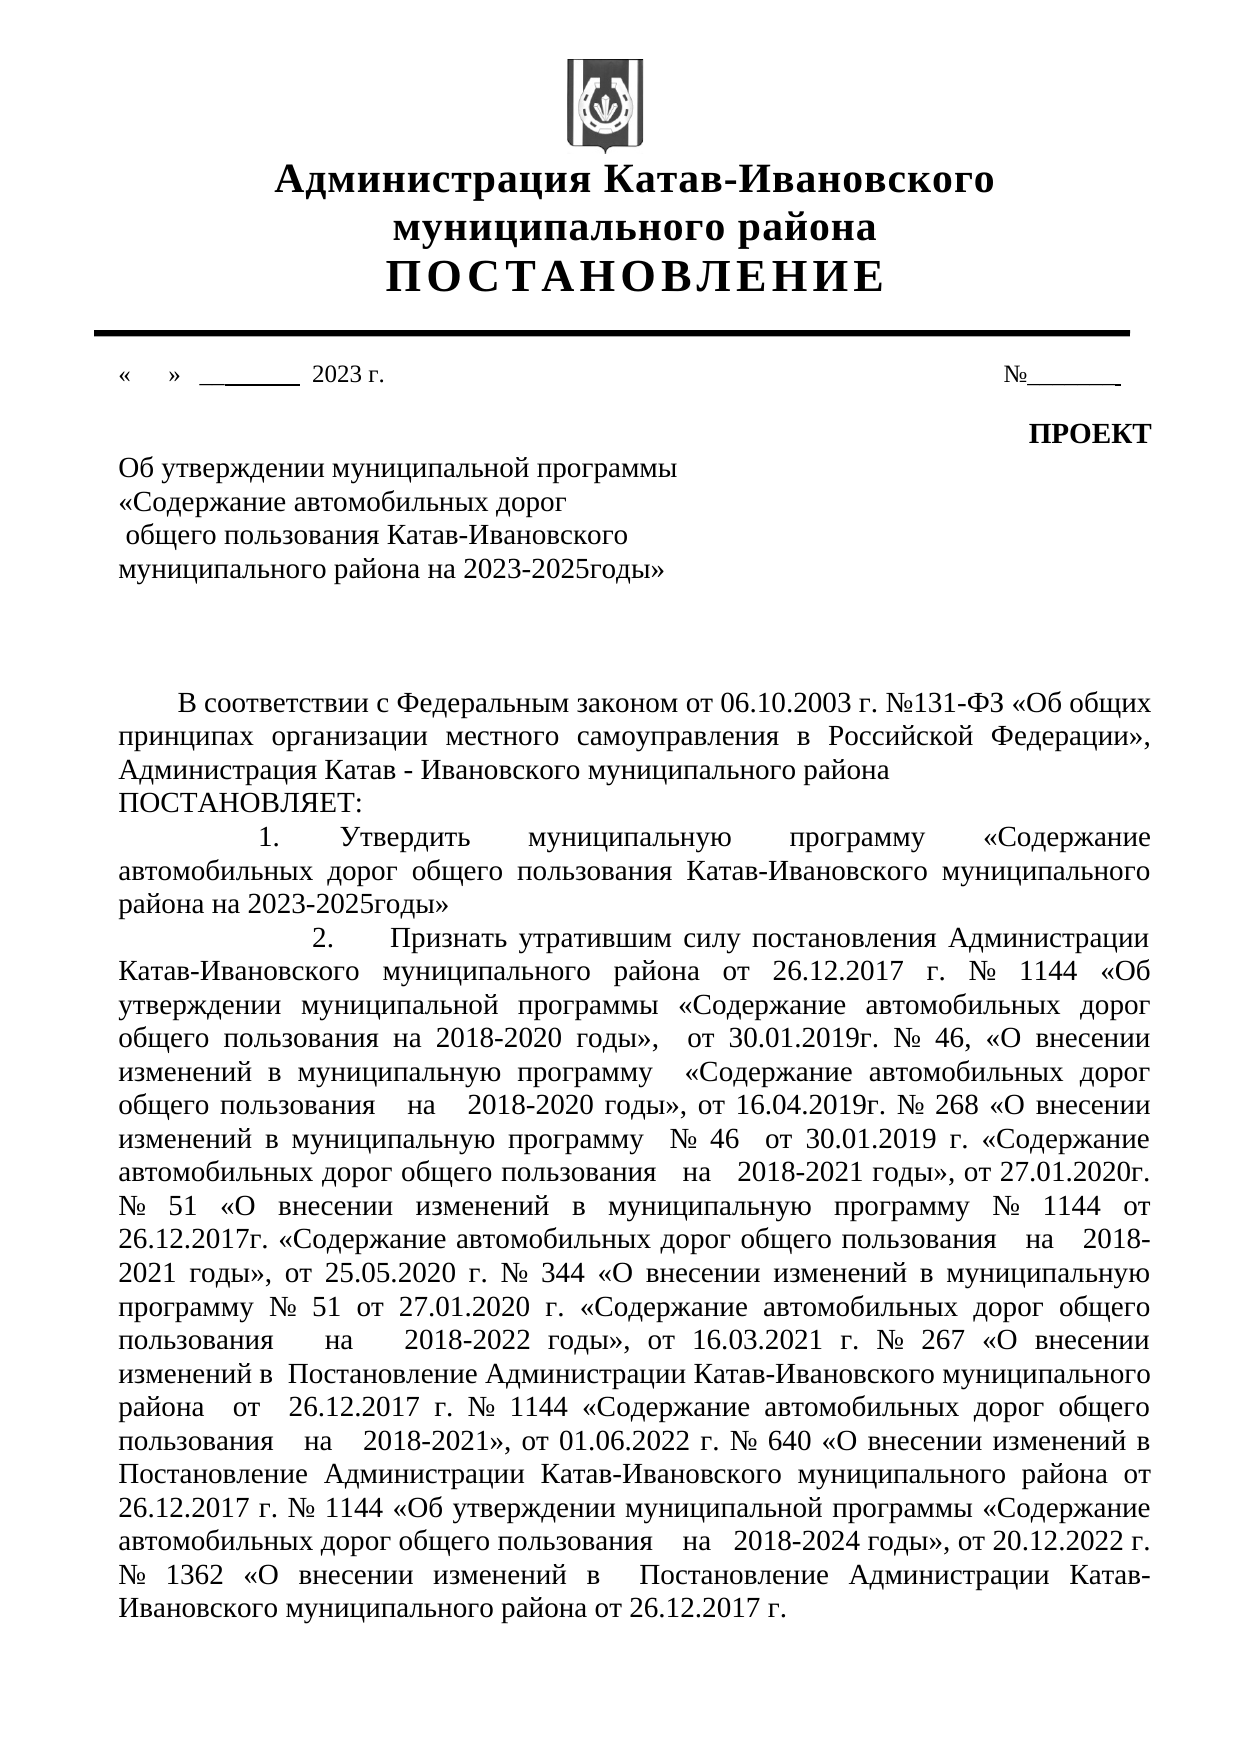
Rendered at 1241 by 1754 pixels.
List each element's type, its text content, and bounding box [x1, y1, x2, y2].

text общего пользования Катав-Ивановского [118, 517, 1152, 551]
text В соответствии с Федеральным законом от 06.10.2003 г. №131-ФЗ «Об общих принципах организации местного самоуправления в Российской Федерации», Администрация Катав - Ивановского муниципального района [118, 685, 1152, 786]
list Утвердить муниципальную программу «Содержание автомобильных дорог общего пользования Катав-Ивановского муниципального района на 2023-2025годы» [118, 819, 1152, 920]
text «Содержание автомобильных дорог [118, 484, 1152, 517]
picture [567, 59, 644, 154]
text ПОСТАНОВЛЕНИЕ [118, 249, 1152, 302]
text муниципального района [118, 201, 1152, 249]
text Об утверждении муниципальной программы [118, 450, 1152, 484]
text ПОСТАНОВЛЯЕТ: [118, 786, 1152, 819]
text ПРОЕКТ [118, 417, 1152, 450]
text « » __ 2023 г. №_______ [118, 359, 1152, 388]
text Администрация Катав-Ивановского [118, 153, 1152, 201]
text муниципального района на 2023-2025годы» [118, 551, 1152, 584]
text 2. Признать утратившим силу постановления Администрации Катав-Ивановского муниципального района от 26.12.2017 г. № 1144 «Об утверждении муниципальной программы «Содержание автомобильных дорог общего пользования на 2018-2020 годы», от 30.01.2019г. № 46, «О внесении изменений в муниципальную программу «Содержание автомобильных дорог общего пользования на 2018-2020 годы», от 16.04.2019г. № 268 «О внесении изменений в муниципальную программу № 46 от 30.01.2019 г. «Содержание автомобильных дорог общего пользования на 2018-2021 годы», от 27.01.2020г. № 51 «О внесении изменений в муниципальную программу № 1144 от 26.12.2017г. «Содержание автомобильных дорог общего пользования на 2018-2021 годы», от 25.05.2020 г. № 344 «О внесении изменений в муниципальную программу № 51 от 27.01.2020 г. «Содержание автомобильных дорог общего пользования на 2018-2022 годы», от 16.03.2021 г. № 267 «О внесении изменений в Постановление Администрации Катав-Ивановского муниципального района от 26.12.2017 г. № 1144 «Содержание автомобильных дорог общего пользования на 2018-2021», от 01.06.2022 г. № 640 «О внесении изменений в Постановление Администрации Катав-Ивановского муниципального района от 26.12.2017 г. № 1144 «Об утверждении муниципальной программы «Содержание автомобильных дорог общего пользования на 2018-2024 годы», от 20.12.2022 г. № 1362 «О внесении изменений в Постановление Администрации Катав-Ивановского муниципального района от 26.12.2017 г. [118, 920, 1152, 1624]
